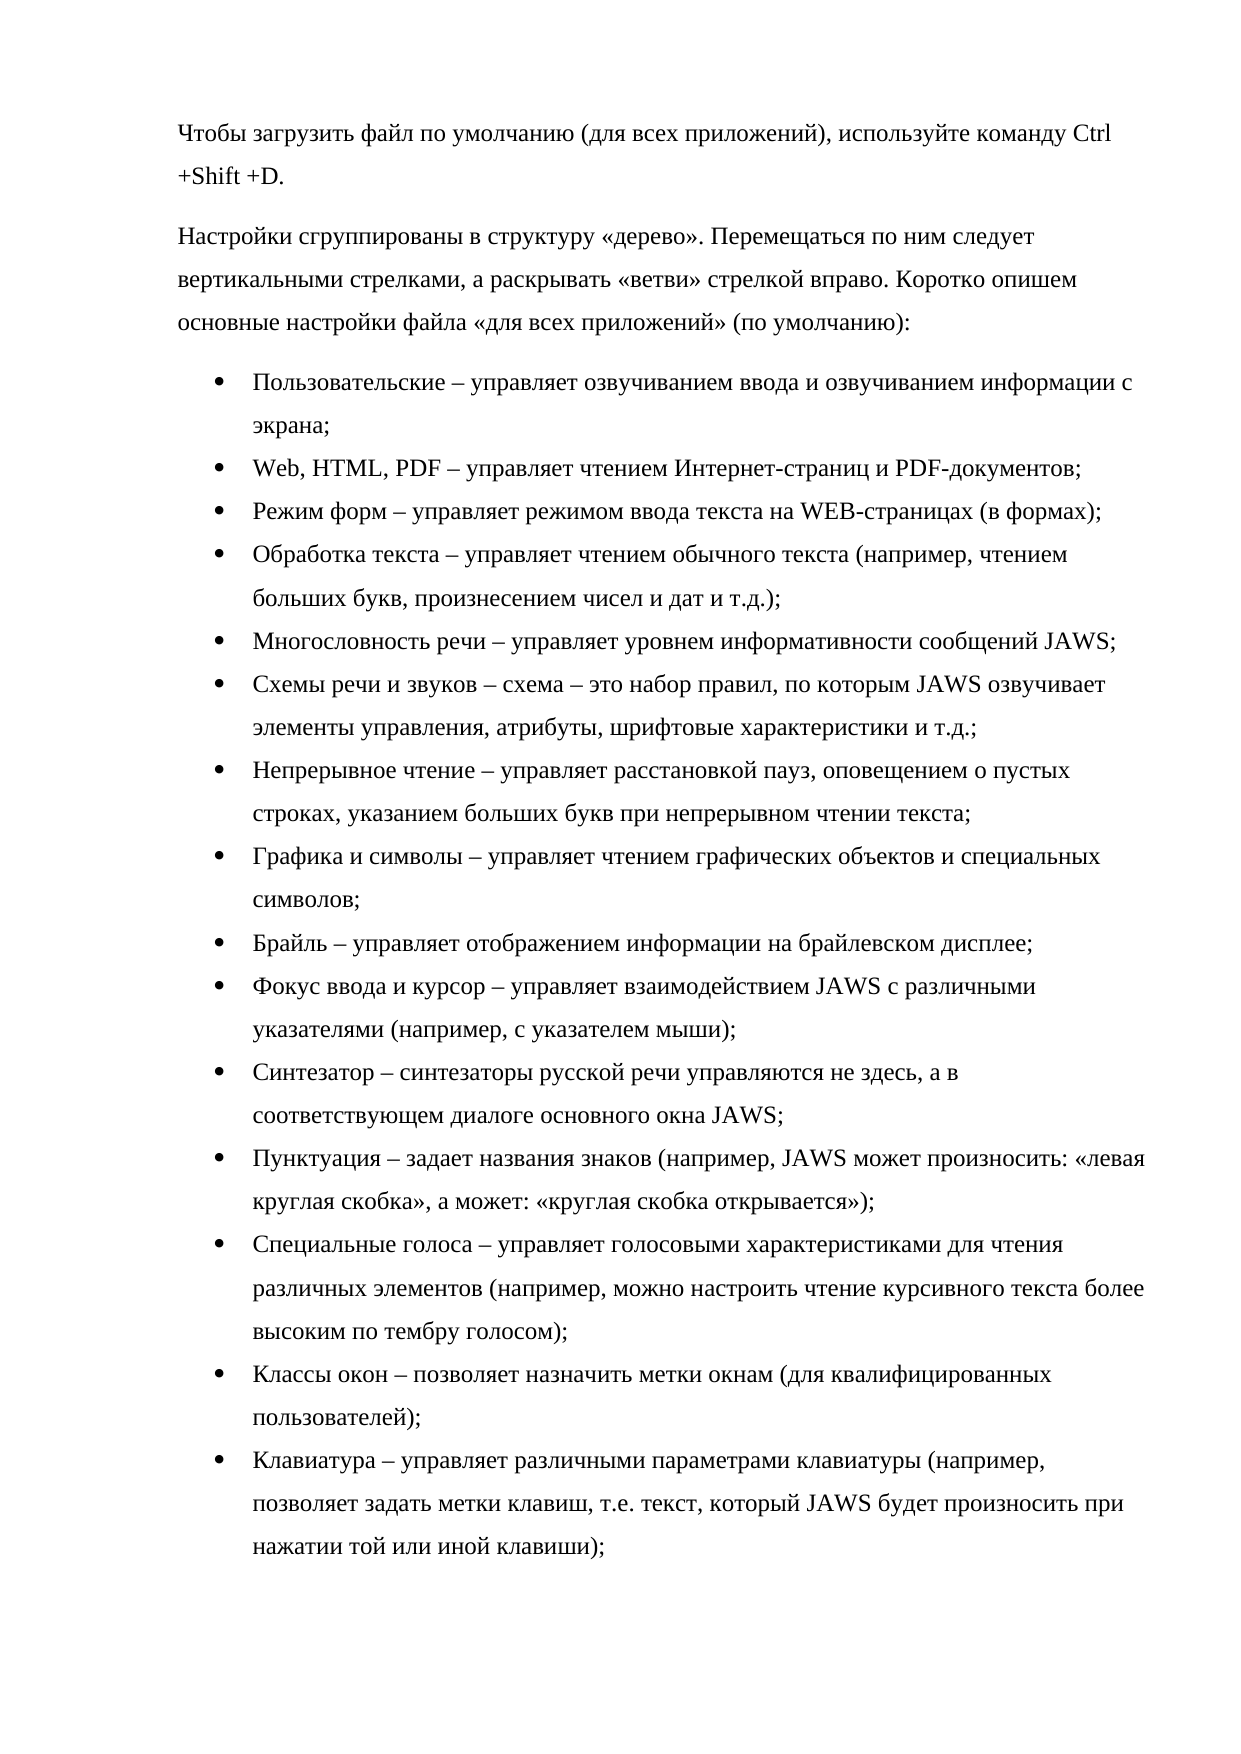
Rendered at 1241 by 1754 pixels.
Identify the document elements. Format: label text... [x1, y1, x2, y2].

list Классы окон – позволяет назначить метки окнам (для квалифицированных пользователей); [215, 1359, 1152, 1431]
list Режим форм – управляет режимом ввода текста на WEB-страницах (в формах); [215, 496, 1152, 525]
list Клавиатура – управляет различными параметрами клавиатуры (например, позволяет задать метки клавиш, т.е. текст, который JAWS будет произносить при нажатии той или иной клавиши); [215, 1445, 1152, 1560]
text Настройки сгруппированы в структуру «дерево». Перемещаться по ним следует вертикальными стрелками, а раскрывать «ветви» стрелкой вправо. Коротко опишем основные настройки файла «для всех приложений» (по умолчанию): [177, 221, 1152, 336]
list Многословность речи – управляет уровнем информативности сообщений JAWS; [215, 626, 1152, 654]
list Синтезатор – синтезаторы русской речи управляются не здесь, а в соответствующем диалоге основного окна JAWS; [215, 1057, 1152, 1129]
list Специальные голоса – управляет голосовыми характеристиками для чтения различных элементов (например, можно настроить чтение курсивного текста более высоким по тембру голосом); [215, 1229, 1152, 1344]
list Непрерывное чтение – управляет расстановкой пауз, оповещением о пустых строках, указанием больших букв при непрерывном чтении текста; [215, 755, 1152, 827]
list Обработка текста – управляет чтением обычного текста (например, чтением больших букв, произнесением чисел и дат и т.д.); [215, 539, 1152, 611]
list Графика и символы – управляет чтением графических объектов и специальных символов; [215, 841, 1152, 913]
list Фокус ввода и курсор – управляет взаимодействием JAWS с различными указателями (например, с указателем мыши); [215, 971, 1152, 1043]
list Пользовательские – управляет озвучиванием ввода и озвучиванием информации с экрана; [215, 367, 1152, 439]
list Схемы речи и звуков – схема – это набор правил, по которым JAWS озвучивает элементы управления, атрибуты, шрифтовые характеристики и т.д.; [215, 669, 1152, 741]
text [177, 118, 1152, 190]
list Брайль – управляет отображением информации на брайлевском дисплее; [215, 928, 1152, 956]
list Web, HTML, PDF – управляет чтением Интернет-страниц и PDF-документов; [215, 453, 1152, 482]
list Пунктуация – задает названия знаков (например, JAWS может произносить: «левая круглая скобка», а может: «круглая скобка открывается»); [215, 1143, 1152, 1215]
